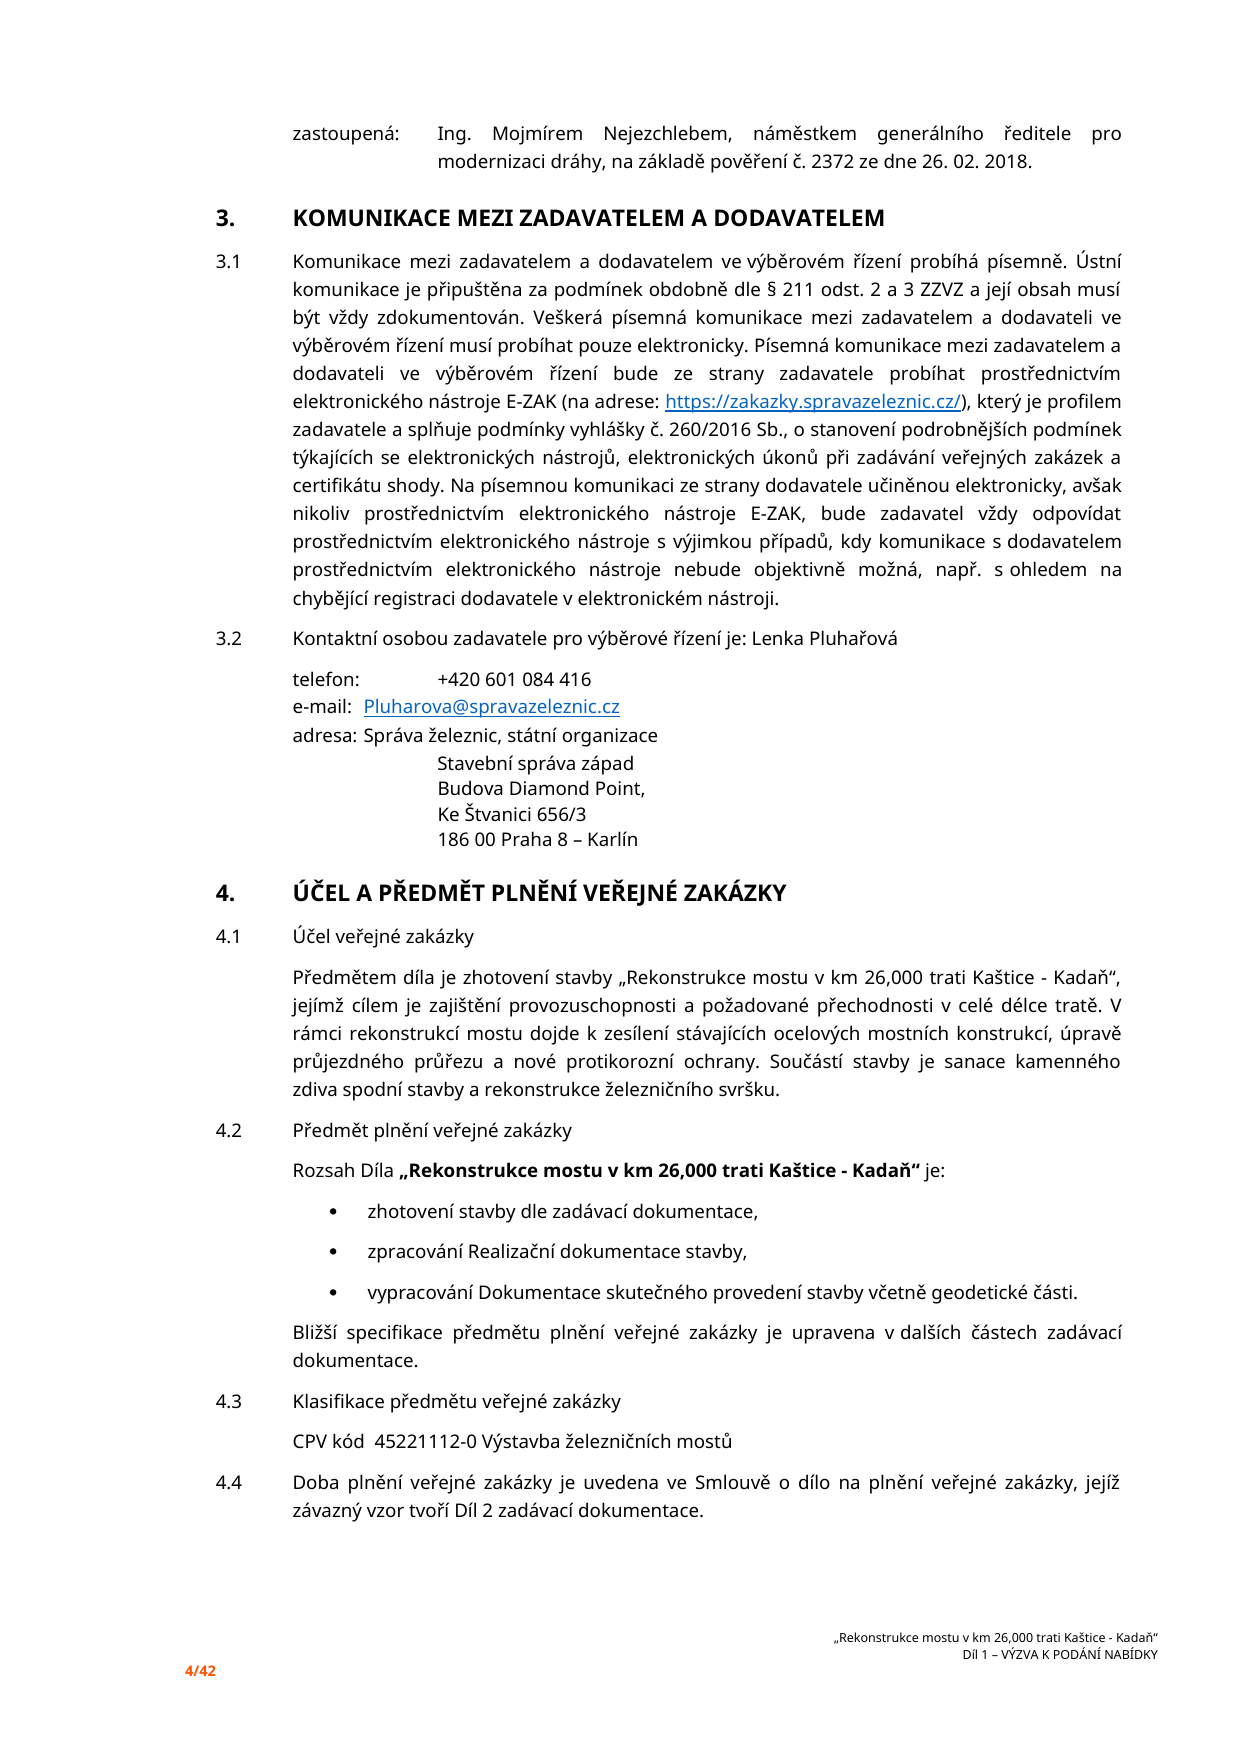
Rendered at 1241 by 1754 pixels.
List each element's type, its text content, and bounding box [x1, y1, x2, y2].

text Bližší specifikace předmětu plnění veřejné zakázky je upravena v dalších částech zadávací dokumentace. [292, 1319, 1122, 1373]
text zastoupená: Ing. Mojmírem Nejezchlebem, náměstkem generálního ředitele pro modernizaci dráhy, na základě pověření č. 2372 ze dne 26. 02. 2018. [292, 121, 1122, 174]
text ÚČEL A PŘEDMĚT PLNĚNÍ VEŘEJNÉ ZAKÁZKY [216, 877, 1122, 908]
list zhotovení stavby dle zadávací dokumentace, [330, 1198, 1122, 1223]
text Stavební správa západ [366, 750, 1122, 775]
list zpracování Realizační dokumentace stavby, [330, 1238, 1122, 1264]
text 186 00 Praha 8 – Karlín [366, 826, 1122, 852]
text adresa: Správa železnic, státní organizace [292, 722, 1122, 747]
text Doba plnění veřejné zakázky je uvedena ve Smlouvě o dílo na plnění veřejné zakázky, jejíž závazný vzor tvoří Díl 2 zadávací dokumentace. [216, 1469, 1122, 1523]
text CPV kód 45221112-0 Výstavba železničních mostů [292, 1429, 1122, 1454]
text Předmět plnění veřejné zakázky [216, 1117, 1122, 1142]
text e-mail: Pluharova@spravazeleznic.cz [292, 694, 1122, 719]
text Ke Štvanici 656/3 [366, 801, 1122, 826]
text Budova Diamond Point, [366, 775, 1122, 801]
text Účel veřejné zakázky [216, 924, 1122, 949]
list Rozsah Díla „Rekonstrukce mostu v km 26,000 trati Kaštice - Kadaň“ je: [292, 1157, 1122, 1183]
list Předmětem díla je zhotovení stavby „Rekonstrukce mostu v km 26,000 trati Kaštice - Kadaň“, jejímž cílem je zajištění provozuschopnosti a požadované přechodnosti v celé délce tratě. V rámci rekonstrukcí mostu dojde k zesílení stávajících ocelových mostních konstrukcí, úpravě průjezdného průřezu a nové protikorozní ochrany. Součástí stavby je sanace kamenného zdiva spodní stavby a rekonstrukce železničního svršku. [292, 964, 1122, 1102]
text telefon: +420 601 084 416 [292, 666, 1122, 691]
list vypracování Dokumentace skutečného provedení stavby včetně geodetické části. [330, 1279, 1122, 1304]
text Klasifikace předmětu veřejné zakázky [216, 1388, 1122, 1414]
text KOMUNIKACE MEZI ZADAVATELEM a DODAVATELEM [216, 202, 1122, 233]
text Kontaktní osobou zadavatele pro výběrové řízení je: Lenka Pluhařová [216, 625, 1122, 651]
text Komunikace mezi zadavatelem a dodavatelem ve výběrovém řízení probíhá písemně. Ústní komunikace je připuštěna za podmínek obdobně dle § 211 odst. 2 a 3 ZZVZ a její obsah musí být vždy zdokumentován. Veškerá písemná komunikace mezi zadavatelem a dodavateli ve výběrovém řízení musí probíhat pouze elektronicky. Písemná komunikace mezi zadavatelem a dodavateli ve výběrovém řízení bude ze strany zadavatele probíhat prostřednictvím elektronického nástroje E-ZAK (na adrese: https://zakazky.spravazeleznic.cz/), který je profilem zadavatele a splňuje podmínky vyhlášky č. 260/2016 Sb., o stanovení podrobnějších podmínek týkajících se elektronických nástrojů, elektronických úkonů při zadávání veřejných zakázek a certifikátu shody. Na písemnou komunikaci ze strany dodavatele učiněnou elektronicky, avšak nikoliv prostřednictvím elektronického nástroje E-ZAK, bude zadavatel vždy odpovídat prostřednictvím elektronického nástroje s výjimkou případů, kdy komunikace s dodavatelem prostřednictvím elektronického nástroje nebude objektivně možná, např. s ohledem na chybějící registraci dodavatele v elektronickém nástroji. [216, 248, 1122, 610]
